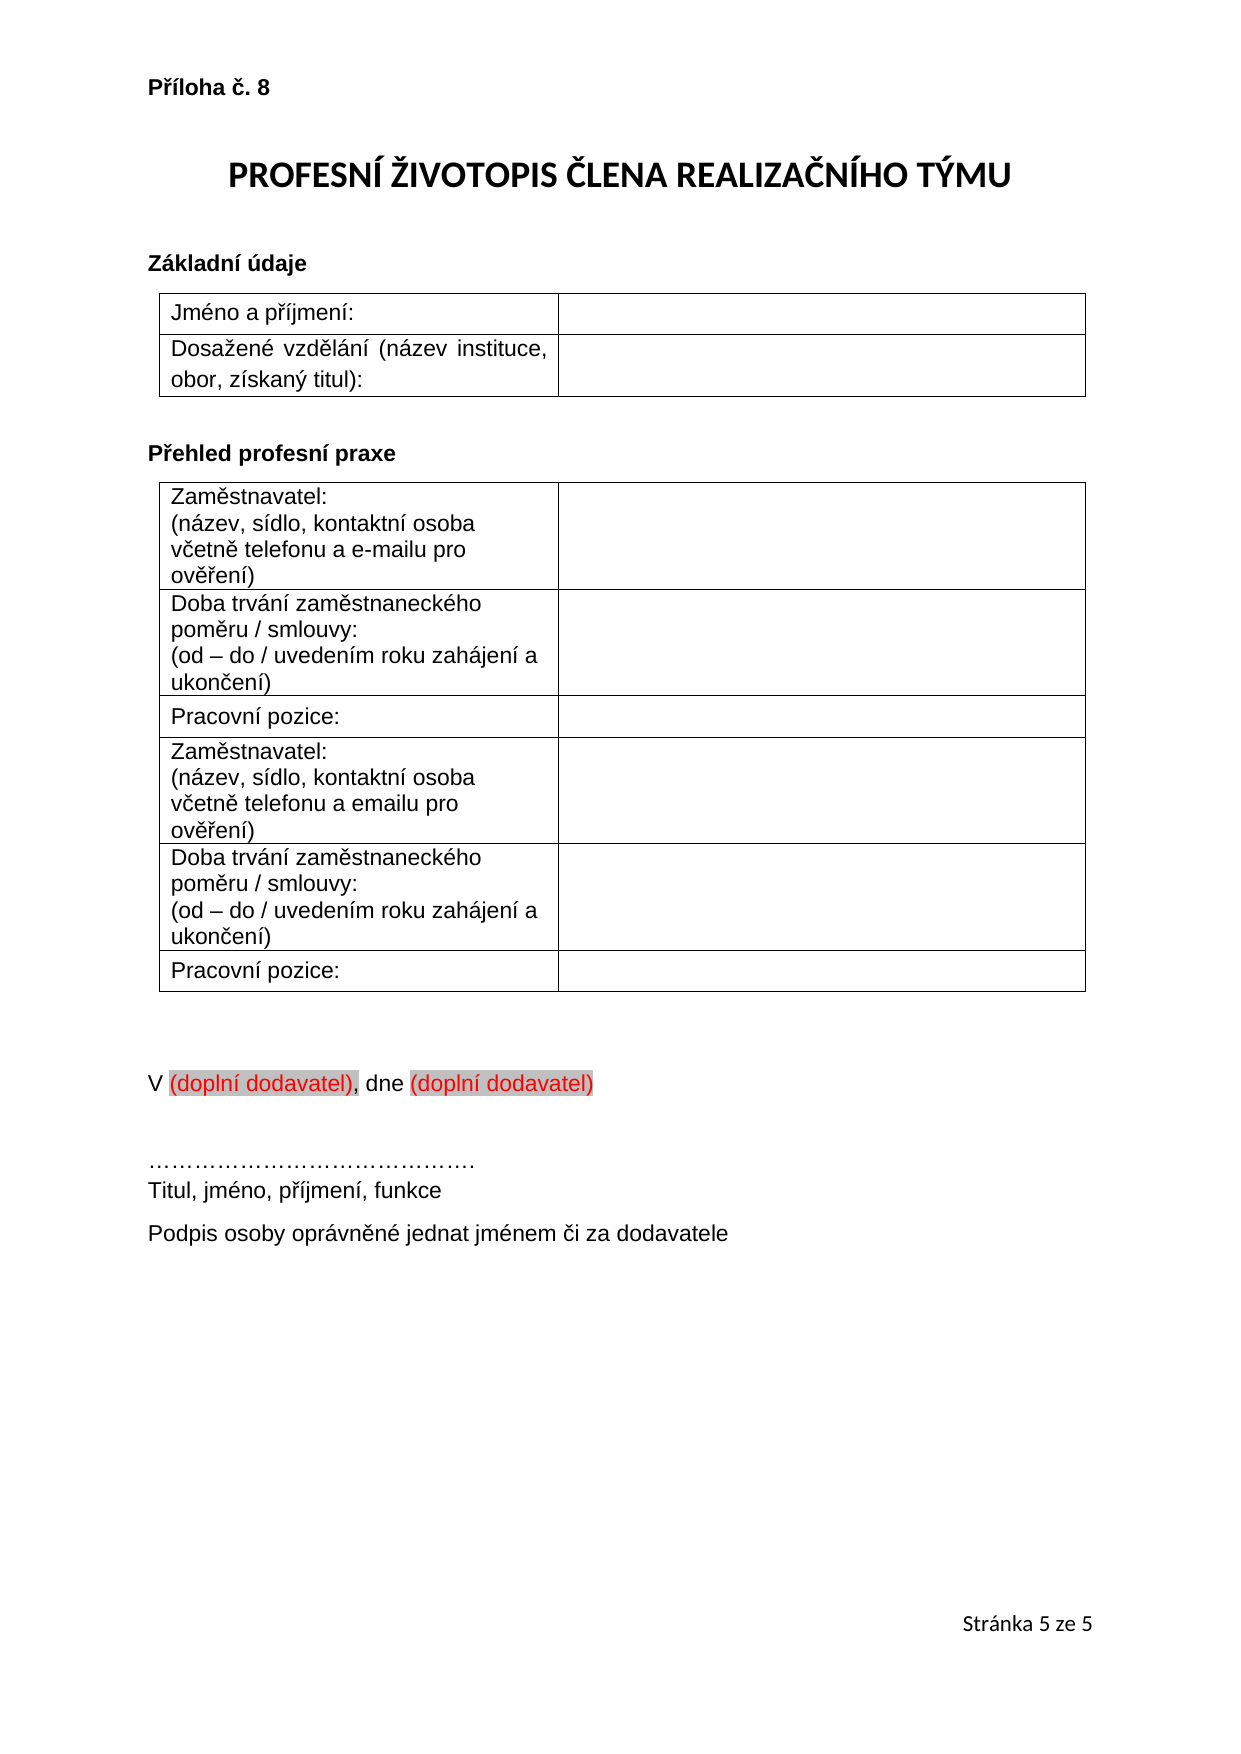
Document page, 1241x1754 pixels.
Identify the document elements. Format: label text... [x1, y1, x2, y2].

table_cell [559, 696, 1085, 737]
text Základní údaje [148, 250, 1093, 277]
table_cell [559, 844, 1085, 949]
text Přehled profesní praxe [148, 439, 1093, 466]
table_cell Pracovní pozice: [160, 951, 558, 991]
table_header Jméno a příjmení: [160, 294, 558, 334]
table_cell [559, 335, 1085, 396]
table_cell Pracovní pozice: [160, 696, 558, 737]
table_cell [559, 951, 1085, 991]
table_header Zaměstnavatel: (název, sídlo, kontaktní osoba včetně telefonu a e-mailu pro ověření) [160, 483, 558, 589]
text ……………………………………. Titul, jméno, příjmení, funkce [148, 1147, 1093, 1204]
table_cell Dosažené vzdělání (název instituce, obor, získaný titul): [160, 335, 558, 396]
table_cell Zaměstnavatel: (název, sídlo, kontaktní osoba včetně telefonu a emailu pro ověření) [160, 738, 558, 843]
table_header [559, 294, 1085, 334]
table_cell [559, 590, 1085, 695]
table_header [559, 483, 1085, 589]
table_cell [559, 738, 1085, 843]
text PROFESNÍ ŽIVOTOPIS ČLENA REALIZAČNÍHO TÝMU [148, 151, 1093, 197]
text Podpis osoby oprávněné jednat jménem či za dodavatele [148, 1220, 1093, 1247]
table_cell Doba trvání zaměstnaneckého poměru / smlouvy: (od – do / uvedením roku zahájení a ukončení) [160, 590, 558, 695]
text V (doplní dodavatel), dne (doplní dodavatel) [148, 1069, 1093, 1096]
table_cell Doba trvání zaměstnaneckého poměru / smlouvy: (od – do / uvedením roku zahájení a ukončení) [160, 844, 558, 949]
